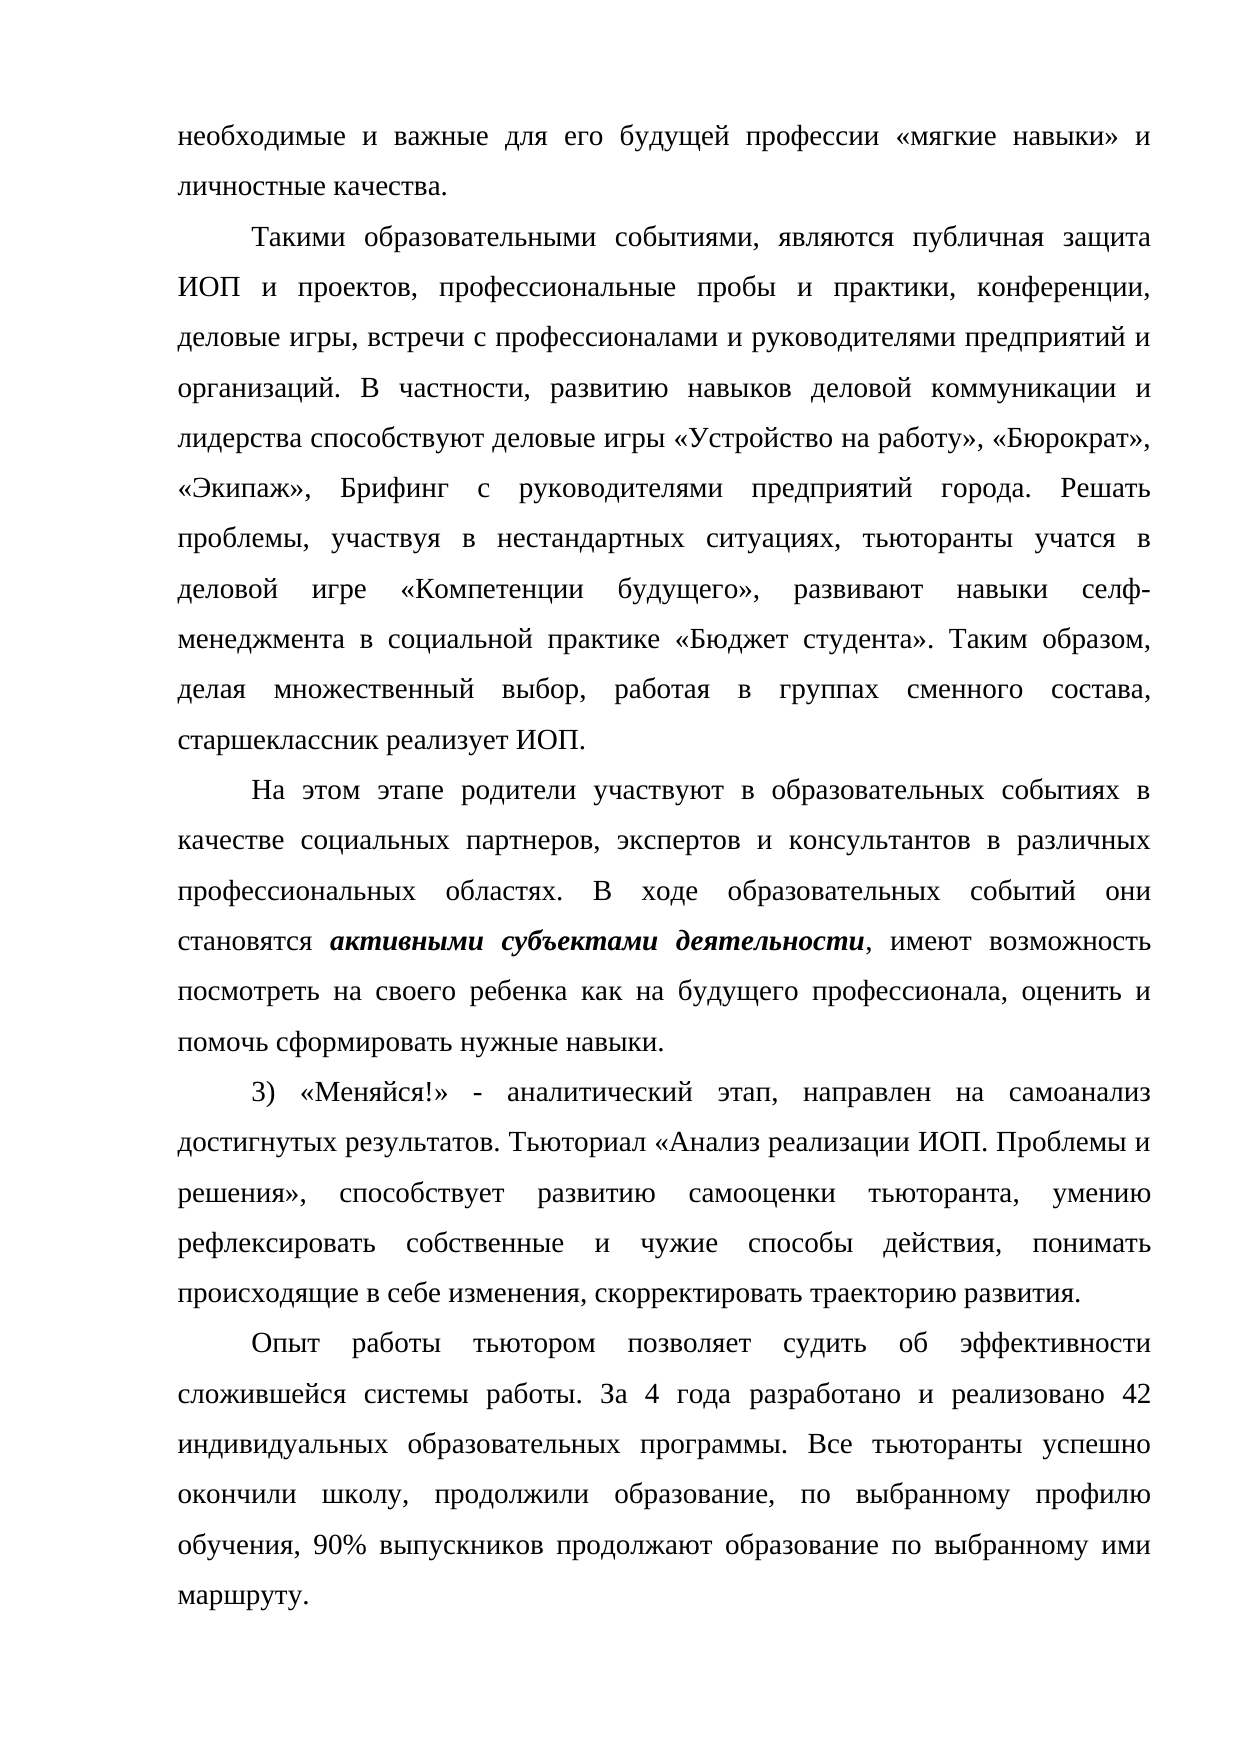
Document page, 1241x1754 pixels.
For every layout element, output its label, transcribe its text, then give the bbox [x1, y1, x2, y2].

text Такими образовательными событиями, являются публичная защита ИОП и проектов, профессиональные пробы и практики, конференции, деловые игры, встречи с профессионалами и руководителями предприятий и организаций. В частности, развитию навыков деловой коммуникации и лидерства способствуют деловые игры «Устройство на работу», «Бюрократ», «Экипаж», Брифинг с руководителями предприятий города. Решать проблемы, участвуя в нестандартных ситуациях, тьюторанты учатся в деловой игре «Компетенции будущего», развивают навыки селф-менеджмента в социальной практике «Бюджет студента». Таким образом, делая множественный выбор, работая в группах сменного состава, старшеклассник реализует ИОП. [177, 219, 1152, 755]
text На этом этапе родители участвуют в образовательных событиях в качестве социальных партнеров, экспертов и консультантов в различных профессиональных областях. В ходе образовательных событий они становятся активными субъектами деятельности, имеют возможность посмотреть на своего ребенка как на будущего профессионала, оценить и помочь сформировать нужные навыки. [177, 772, 1152, 1057]
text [177, 118, 1152, 202]
text Опыт работы тьютором позволяет судить об эффективности сложившейся системы работы. За 4 года разработано и реализовано 42 индивидуальных образовательных программы. Все тьюторанты успешно окончили школу, продолжили образование, по выбранному профилю обучения, 90% выпускников продолжают образование по выбранному ими маршруту. [177, 1326, 1152, 1611]
text 3) «Меняйся!» - аналитический этап, направлен на самоанализ достигнутых результатов. Тьюториал «Анализ реализации ИОП. Проблемы и решения», способствует развитию самооценки тьюторанта, умению рефлексировать собственные и чужие способы действия, понимать происходящие в себе изменения, скорректировать траекторию развития. [177, 1074, 1152, 1309]
